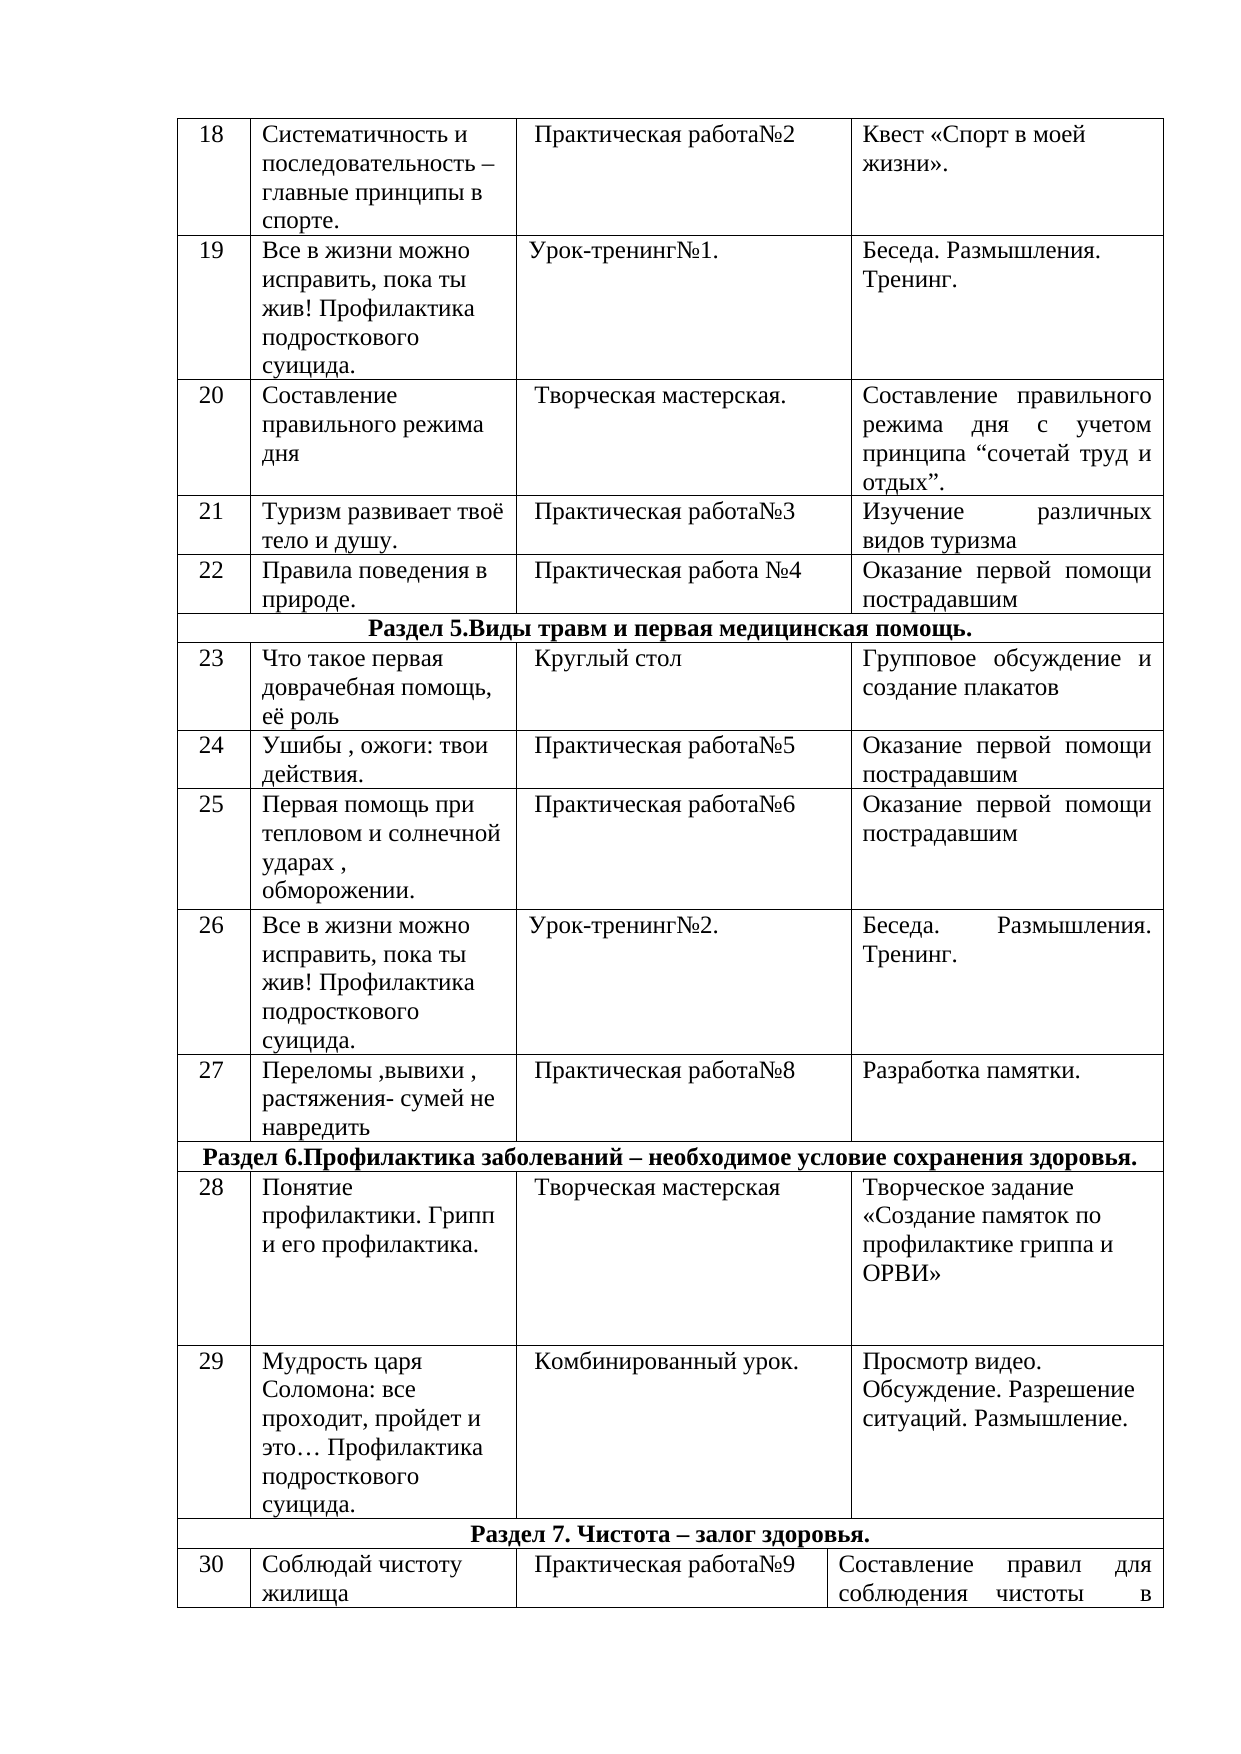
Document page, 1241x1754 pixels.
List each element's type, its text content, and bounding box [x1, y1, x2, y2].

table_cell Составление правильного режима дня с учетом принципа “сочетай труд и отдых”. [852, 380, 1163, 495]
table_cell Составление правильного режима дня [251, 380, 516, 495]
table_cell Круглый стол [517, 643, 851, 729]
table_cell Что такое первая доврачебная помощь, её роль [251, 643, 516, 729]
table_cell Оказание первой помощи пострадавшим [852, 731, 1163, 788]
table_cell Раздел 6.Профилактика заболеваний – необходимое условие сохранения здоровья. [178, 1142, 1163, 1171]
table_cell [251, 1549, 516, 1607]
table_cell 24 [178, 731, 250, 788]
table_cell Беседа. Размышления. Тренинг. [852, 910, 1163, 1054]
table_cell Урок-тренинг№2. [517, 910, 851, 1054]
table_cell Оказание первой помощи пострадавшим [852, 789, 1163, 909]
table_cell Понятие профилактики. Грипп и его профилактика. [251, 1172, 516, 1345]
table_cell 29 [178, 1346, 250, 1518]
table_cell Мудрость царя Соломона: все проходит, пройдет и это… Профилактика подросткового суицида. [251, 1346, 516, 1518]
table_cell Беседа. Размышления. Тренинг. [852, 236, 1163, 379]
table_cell Все в жизни можно исправить, пока ты жив! Профилактика подросткового суицида. [251, 910, 516, 1054]
table_cell Творческая мастерская. [517, 380, 851, 495]
table_cell 26 [178, 910, 250, 1054]
table_cell Комбинированный урок. [517, 1346, 851, 1518]
table_cell Практическая работа№8 [517, 1055, 851, 1141]
table_cell 21 [178, 496, 250, 554]
table_cell Групповое обсуждение и создание плакатов [852, 643, 1163, 729]
table_cell 20 [178, 380, 250, 495]
table_cell 19 [178, 236, 250, 379]
table_cell Просмотр видео. Обсуждение. Разрешение ситуаций. Размышление. [852, 1346, 1163, 1518]
table_cell Творческое задание «Создание памяток по профилактике гриппа и ОРВИ» [852, 1172, 1163, 1345]
table_cell Правила поведения в природе. [251, 555, 516, 612]
table_cell Переломы ,вывихи , растяжения- сумей не навредить [251, 1055, 516, 1141]
table_cell Практическая работа№6 [517, 789, 851, 909]
table_cell 30 [178, 1549, 250, 1607]
table_cell Туризм развивает твоё тело и душу. [251, 496, 516, 554]
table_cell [517, 1549, 827, 1607]
table_cell Все в жизни можно исправить, пока ты жив! Профилактика подросткового суицида. [251, 236, 516, 379]
table_cell Практическая работа№3 [517, 496, 851, 554]
table_cell Раздел 7. Чистота – залог здоровья. [178, 1519, 1163, 1548]
table_cell Оказание первой помощи пострадавшим [852, 555, 1163, 612]
table_cell Творческая мастерская [517, 1172, 851, 1345]
table_cell Практическая работа№2 [517, 119, 851, 234]
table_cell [828, 1549, 1163, 1607]
table_cell 25 [178, 789, 250, 909]
table_cell Квест «Спорт в моей жизни». [852, 119, 1163, 234]
table_cell 23 [178, 643, 250, 729]
table_cell Ушибы , ожоги: твои действия. [251, 731, 516, 788]
table_cell 22 [178, 555, 250, 612]
table_cell Систематичность и последовательность –главные принципы в спорте. [251, 119, 516, 234]
table_cell Практическая работа №4 [517, 555, 851, 612]
table_cell 18 [178, 119, 250, 234]
table_cell 28 [178, 1172, 250, 1345]
table_cell Первая помощь при тепловом и солнечной ударах , обморожении. [251, 789, 516, 909]
table_cell Раздел 5.Виды травм и первая медицинская помощь. [178, 614, 1163, 642]
table_cell Практическая работа№5 [517, 731, 851, 788]
table_cell Изучение различных видов туризма [852, 496, 1163, 554]
table_cell Урок-тренинг№1. [517, 236, 851, 379]
table_cell 27 [178, 1055, 250, 1141]
table_cell Разработка памятки. [852, 1055, 1163, 1141]
